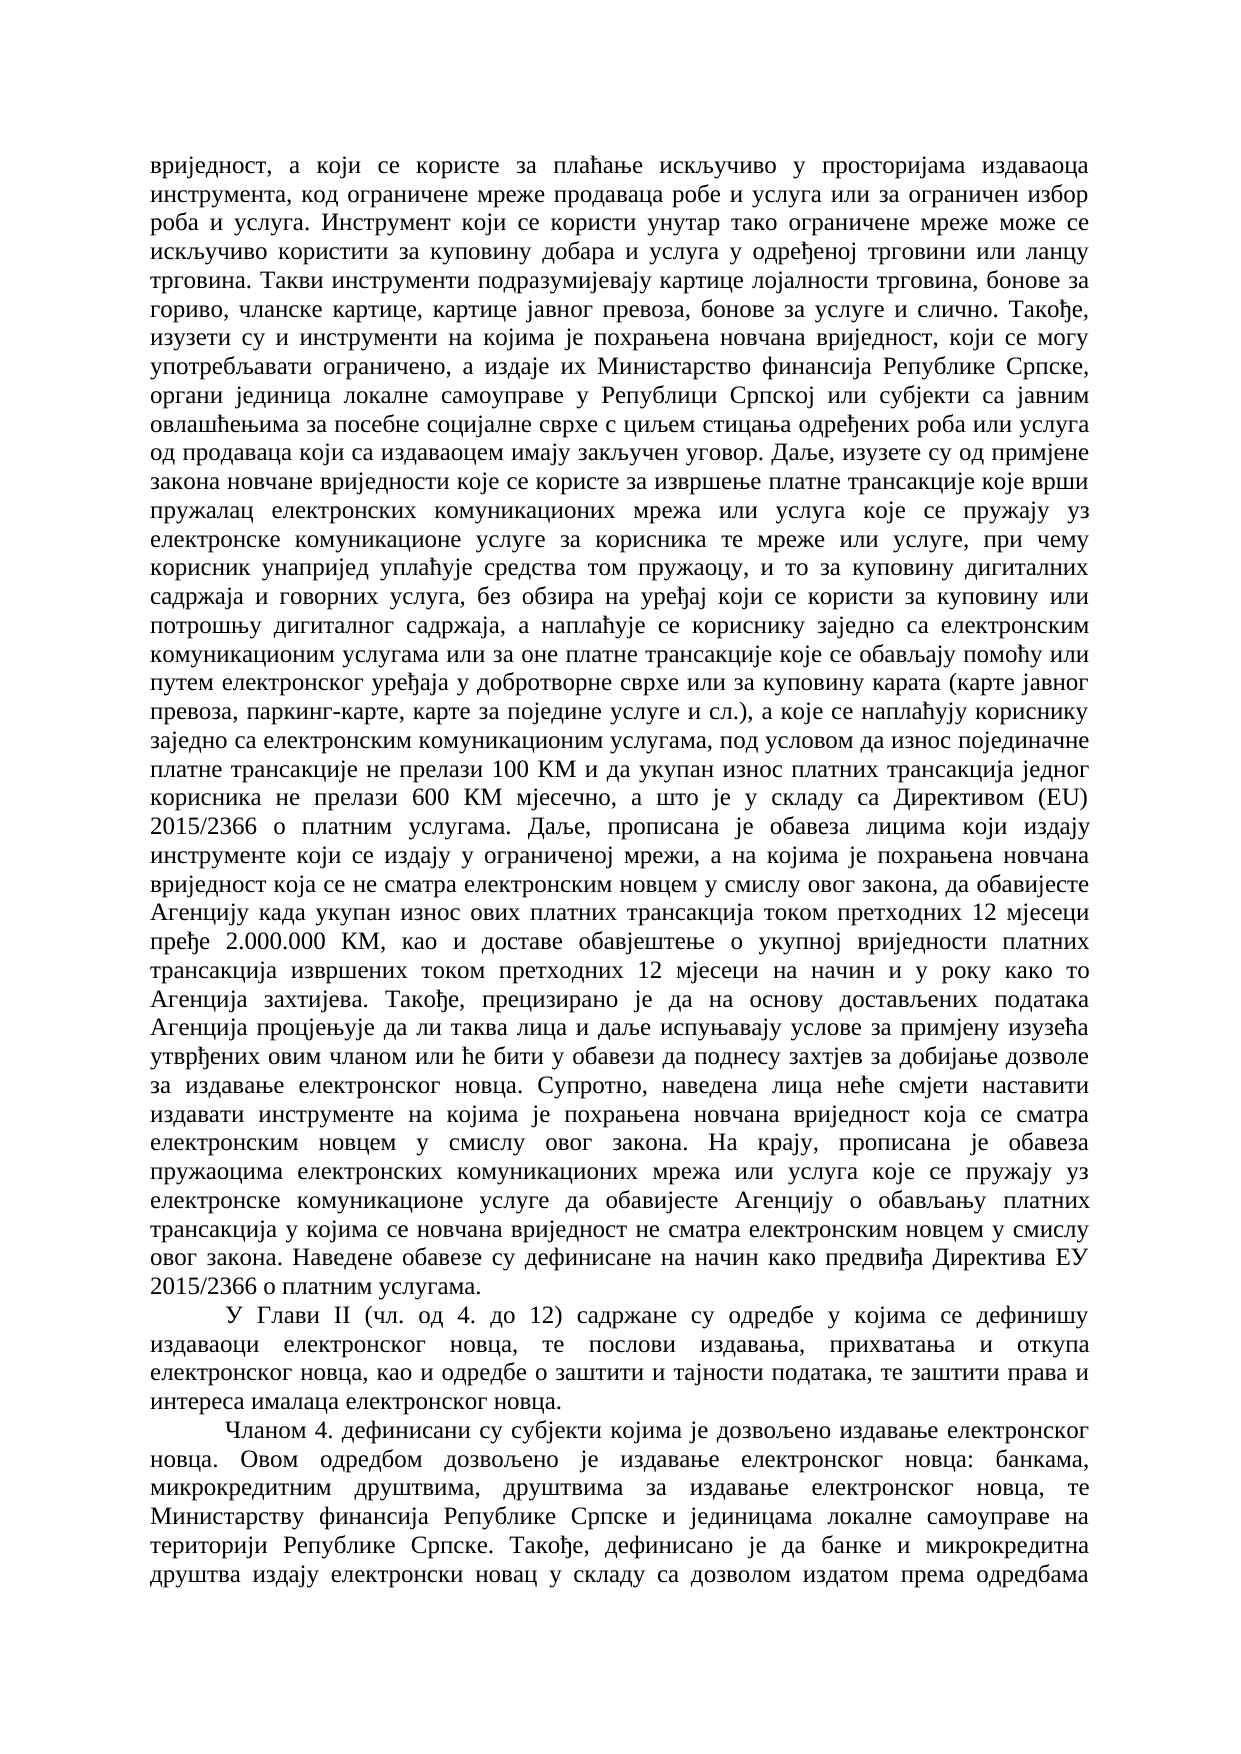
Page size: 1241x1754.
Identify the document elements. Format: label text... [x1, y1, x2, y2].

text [150, 1415, 1090, 1587]
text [150, 150, 1090, 1300]
text У Глави II (чл. од 4. до 12) садржане су одредбе у којима се дефинишу издаваоци електронског новца, те послови издавања, прихватања и откупа електронског новца, као и одредбе о заштити и тајности података, те заштити права и интереса ималаца електронског новца. [150, 1300, 1090, 1415]
